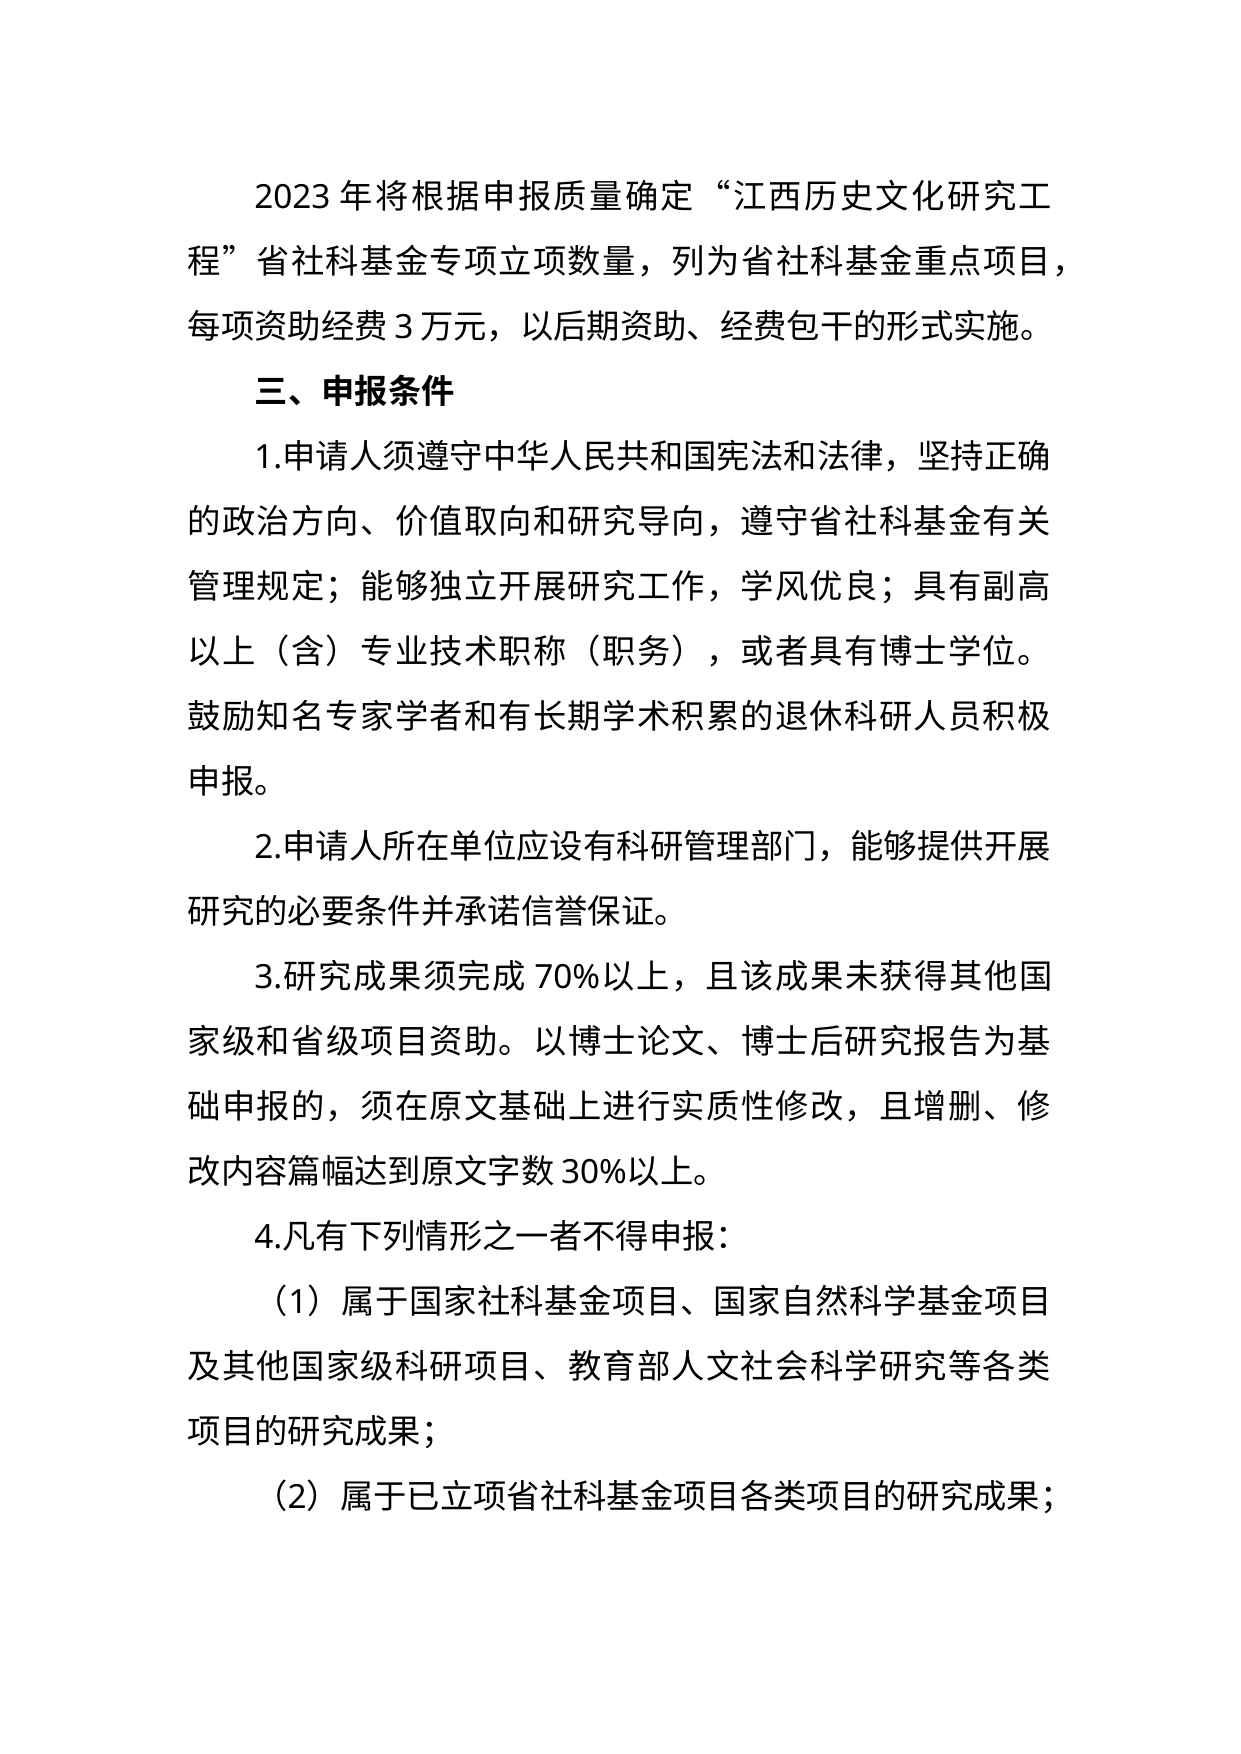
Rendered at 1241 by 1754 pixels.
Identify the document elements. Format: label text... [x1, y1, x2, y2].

text 3.研究成果须完成70%以上，且该成果未获得其他国家级和省级项目资助。以博士论文、博士后研究报告为基础申报的，须在原文基础上进行实质性修改，且增删、修改内容篇幅达到原文字数30%以上。 [187, 942, 1053, 1202]
text 2023年将根据申报质量确定“江西历史文化研究工程”省社科基金专项立项数量，列为省社科基金重点项目，每项资助经费3万元，以后期资助、经费包干的形式实施。 [187, 162, 1053, 357]
text 1.申请人须遵守中华人民共和国宪法和法律，坚持正确的政治方向、价值取向和研究导向，遵守省社科基金有关管理规定；能够独立开展研究工作，学风优良；具有副高以上（含）专业技术职称（职务），或者具有博士学位。鼓励知名专家学者和有长期学术积累的退休科研人员积极申报。 [187, 422, 1053, 812]
text （2）属于已立项省社科基金项目各类项目的研究成果； [187, 1462, 1053, 1527]
text 三、申报条件 [187, 357, 1053, 422]
text 2.申请人所在单位应设有科研管理部门，能够提供开展研究的必要条件并承诺信誉保证。 [187, 812, 1053, 942]
text 4.凡有下列情形之一者不得申报： [187, 1202, 1053, 1267]
text （1）属于国家社科基金项目、国家自然科学基金项目及其他国家级科研项目、教育部人文社会科学研究等各类项目的研究成果； [187, 1267, 1053, 1462]
